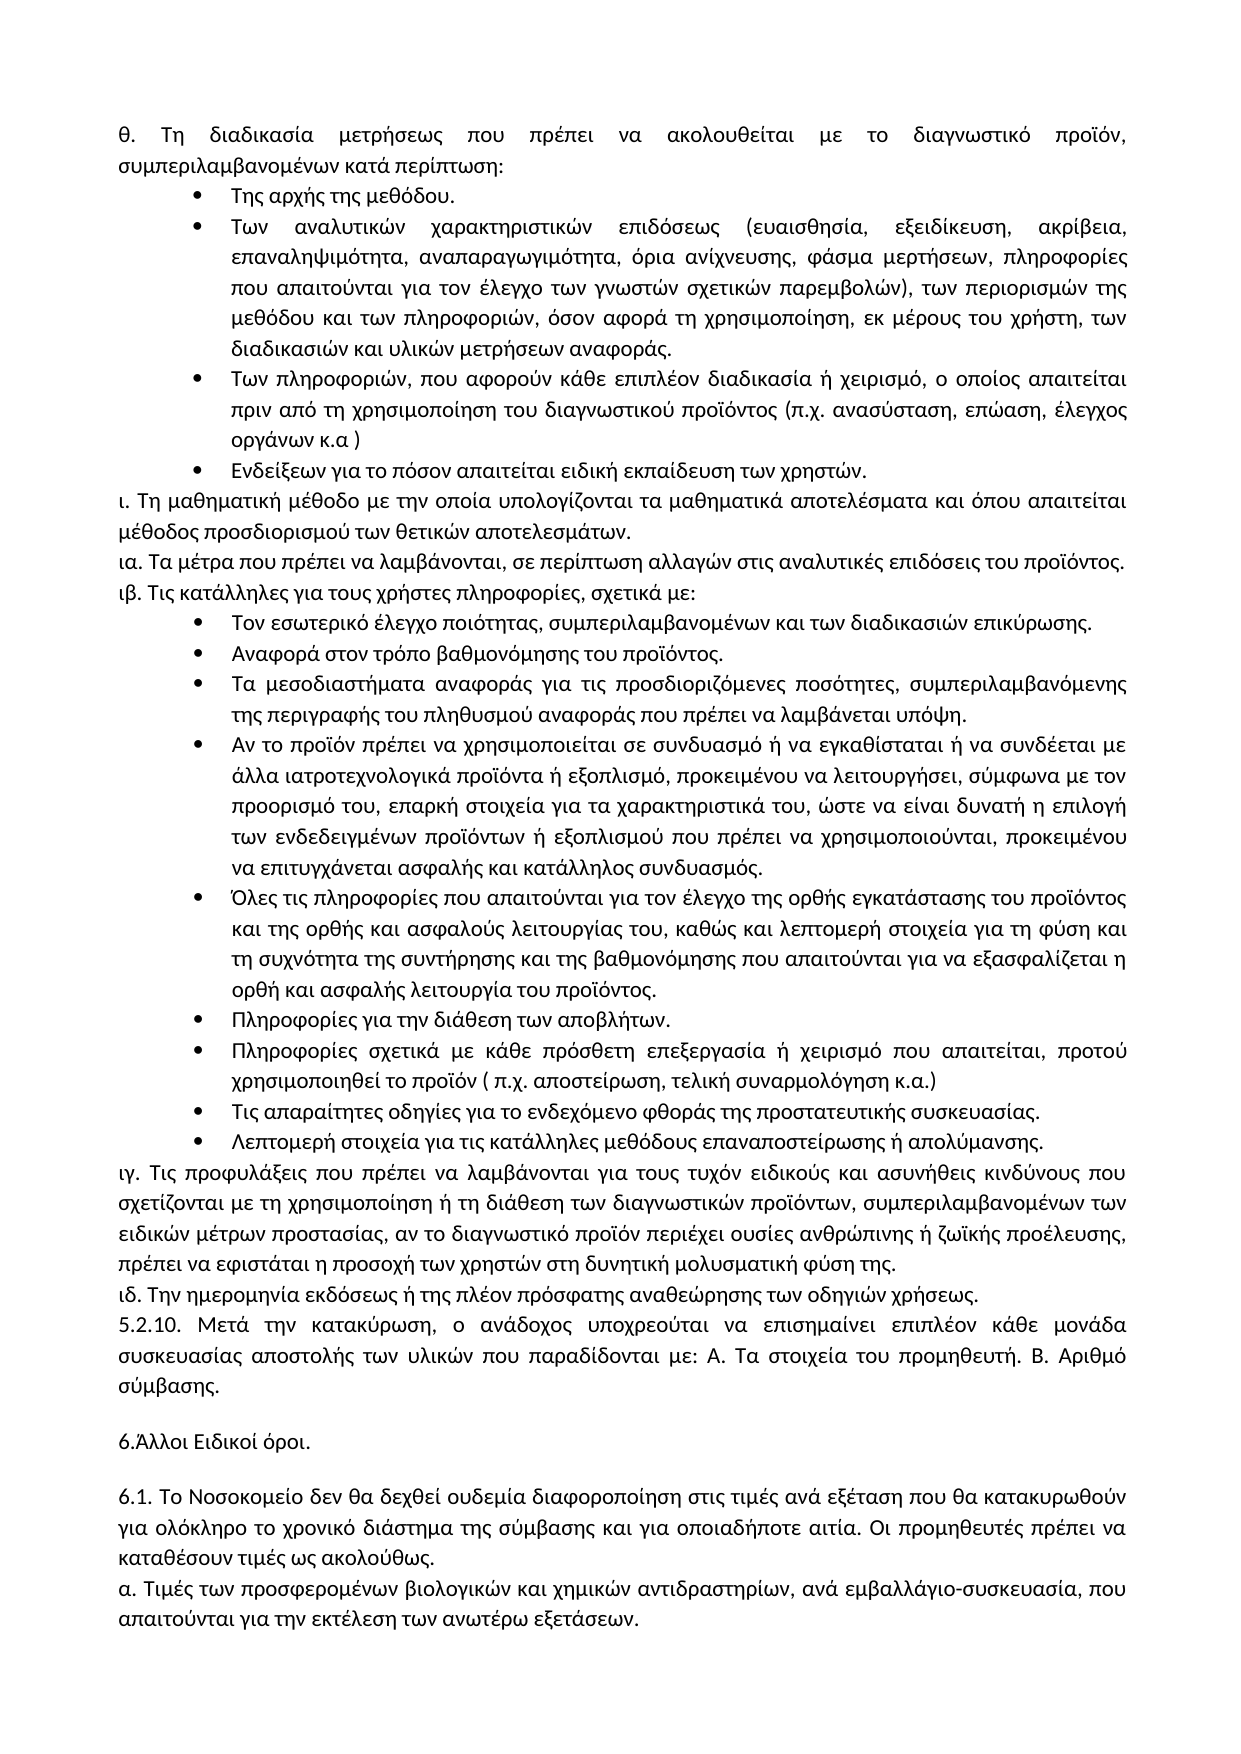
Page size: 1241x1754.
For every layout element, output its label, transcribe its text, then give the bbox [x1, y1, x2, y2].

list Πληροφορίες σχετικά με κάθε πρόσθετη επεξεργασία ή χειρισμό που απαιτείται, προτού χρησιμοποιηθεί το προϊόν ( π.χ. αποστείρωση, τελική συναρμολόγηση κ.α.) [194, 1034, 1128, 1095]
text α. Τιμές των προσφερομένων βιολογικών και χημικών αντιδραστηρίων, ανά εμβαλλάγιο-συσκευασία, που απαιτούνται για την εκτέλεση των ανωτέρω εξετάσεων. [118, 1572, 1128, 1633]
text ιδ. Την ημερομηνία εκδόσεως ή της πλέον πρόσφατης αναθεώρησης των οδηγιών χρήσεως. [118, 1278, 1128, 1308]
list Αναφορά στον τρόπο βαθμονόμησης του προϊόντος. [194, 637, 1128, 667]
text 6.1. Το Νοσοκομείο δεν θα δεχθεί ουδεμία διαφοροποίηση στις τιμές ανά εξέταση που θα κατακυρωθούν για ολόκληρο το χρονικό διάστημα της σύμβασης και για οποιαδήποτε αιτία. Οι προμηθευτές πρέπει να καταθέσουν τιμές ως ακολούθως. [118, 1480, 1128, 1572]
list Πληροφορίες για την διάθεση των αποβλήτων. [194, 1003, 1128, 1034]
list Λεπτομερή στοιχεία για τις κατάλληλες μεθόδους επαναποστείρωσης ή απολύμανσης. [194, 1125, 1128, 1156]
text θ. Τη διαδικασία μετρήσεως που πρέπει να ακολουθείται με το διαγνωστικό προϊόν, συμπεριλαμβανομένων κατά περίπτωση: [118, 118, 1128, 179]
list Τις απαραίτητες οδηγίες για το ενδεχόμενο φθοράς της προστατευτικής συσκευασίας. [194, 1095, 1128, 1125]
list Τον εσωτερικό έλεγχο ποιότητας, συμπεριλαμβανομένων και των διαδικασιών επικύρωσης. [194, 606, 1128, 637]
text ιγ. Τις προφυλάξεις που πρέπει να λαμβάνονται για τους τυχόν ειδικούς και ασυνήθεις κινδύνους που σχετίζονται με τη χρησιμοποίηση ή τη διάθεση των διαγνωστικών προϊόντων, συμπεριλαμβανομένων των ειδικών μέτρων προστασίας, αν το διαγνωστικό προϊόν περιέχει ουσίες ανθρώπινης ή ζωϊκής προέλευσης, πρέπει να εφιστάται η προσοχή των χρηστών στη δυνητική μολυσματική φύση της. [118, 1156, 1128, 1278]
text ιβ. Τις κατάλληλες για τους χρήστες πληροφορίες, σχετικά με: [118, 576, 1128, 606]
text ια. Τα μέτρα που πρέπει να λαμβάνονται, σε περίπτωση αλλαγών στις αναλυτικές επιδόσεις του προϊόντος. [118, 545, 1128, 576]
list Αν το προϊόν πρέπει να χρησιμοποιείται σε συνδυασμό ή να εγκαθίσταται ή να συνδέεται με άλλα ιατροτεχνολογικά προϊόντα ή εξοπλισμό, προκειμένου να λειτουργήσει, σύμφωνα με τον προορισμό του, επαρκή στοιχεία για τα χαρακτηριστικά του, ώστε να είναι δυνατή η επιλογή των ενδεδειγμένων προϊόντων ή εξοπλισμού που πρέπει να χρησιμοποιούνται, προκειμένου να επιτυγχάνεται ασφαλής και κατάλληλος συνδυασμός. [194, 728, 1128, 881]
list Των αναλυτικών χαρακτηριστικών επιδόσεως (ευαισθησία, εξειδίκευση, ακρίβεια, επαναληψιμότητα, αναπαραγωγιμότητα, όρια ανίχνευσης, φάσμα μερτήσεων, πληροφορίες που απαιτούνται για τον έλεγχο των γνωστών σχετικών παρεμβολών), των περιορισμών της μεθόδου και των πληροφοριών, όσον αφορά τη χρησιμοποίηση, εκ μέρους του χρήστη, των διαδικασιών και υλικών μετρήσεων αναφοράς. [193, 210, 1128, 362]
text ι. Τη μαθηματική μέθοδο με την οποία υπολογίζονται τα μαθηματικά αποτελέσματα και όπου απαιτείται μέθοδος προσδιορισμού των θετικών αποτελεσμάτων. [118, 484, 1128, 545]
list Ενδείξεων για το πόσον απαιτείται ειδική εκπαίδευση των χρηστών. [193, 454, 1128, 484]
text 5.2.10. Μετά την κατακύρωση, ο ανάδοχος υποχρεούται να επισημαίνει επιπλέον κάθε μονάδα συσκευασίας αποστολής των υλικών που παραδίδονται με: Α. Τα στοιχεία του προμηθευτή. Β. Αριθμό σύμβασης. [118, 1308, 1128, 1400]
list Τα μεσοδιαστήματα αναφοράς για τις προσδιοριζόμενες ποσότητες, συμπεριλαμβανόμενης της περιγραφής του πληθυσμού αναφοράς που πρέπει να λαμβάνεται υπόψη. [194, 667, 1128, 728]
list Των πληροφοριών, που αφορούν κάθε επιπλέον διαδικασία ή χειρισμό, ο οποίος απαιτείται πριν από τη χρησιμοποίηση του διαγνωστικού προϊόντος (π.χ. ανασύσταση, επώαση, έλεγχος οργάνων κ.α ) [193, 362, 1128, 454]
list Της αρχής της μεθόδου. [193, 179, 1128, 210]
text 6.Άλλοι Ειδικοί όροι. [118, 1430, 1128, 1454]
list Όλες τις πληροφορίες που απαιτούνται για τον έλεγχο της ορθής εγκατάστασης του προϊόντος και της ορθής και ασφαλούς λειτουργίας του, καθώς και λεπτομερή στοιχεία για τη φύση και τη συχνότητα της συντήρησης και της βαθμονόμησης που απαιτούνται για να εξασφαλίζεται η ορθή και ασφαλής λειτουργία του προϊόντος. [194, 881, 1128, 1003]
